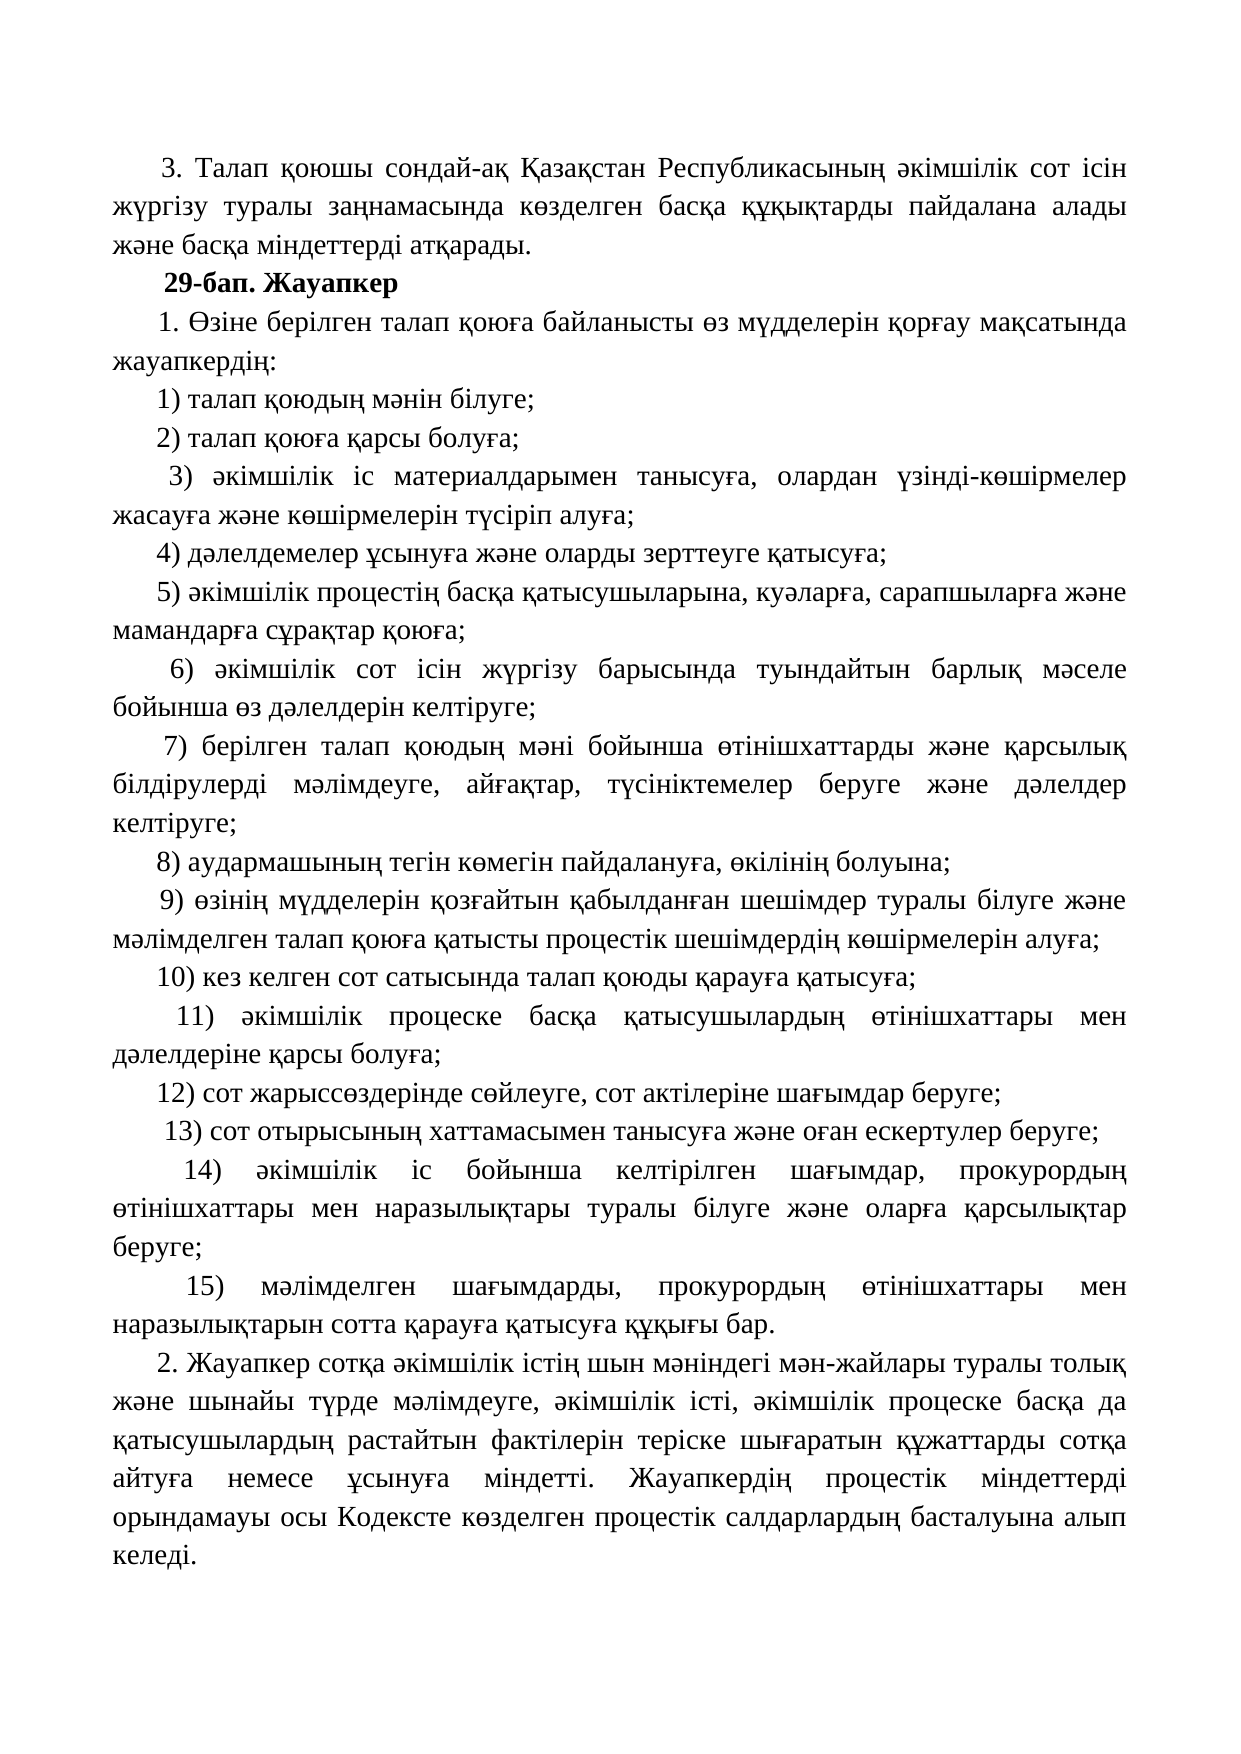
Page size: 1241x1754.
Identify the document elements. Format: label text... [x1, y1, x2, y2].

text 6) әкімшілік сот ісін жүргізу барысында туындайтын барлық мәселе бойынша өз дәлелдерін келтіруге; [112, 651, 1128, 723]
text 14) әкімшілік іс бойынша келтірілген шағымдар, прокурордың өтінішхаттары мен наразылықтары туралы білуге және оларға қарсылықтар беруге; [112, 1152, 1128, 1263]
text 10) кез келген сот сатысында талап қоюды қарауға қатысуға; [112, 959, 1128, 993]
text 3. Талап қоюшы сондай-ақ Қазақстан Республикасының әкімшілік сот ісін жүргізу туралы заңнамасында көзделген басқа құқықтарды пайдалана алады және басқа міндеттерді атқарады. [112, 150, 1128, 261]
text 13) сот отырысының хаттамасымен танысуға және оған ескертулер беруге; [112, 1113, 1128, 1147]
text 7) берілген талап қоюдың мәні бойынша өтінішхаттарды және қарсылық білдірулерді мәлімдеуге, айғақтар, түсініктемелер беруге және дәлелдер келтіруге; [112, 728, 1128, 839]
text 1) талап қоюдың мәнін білуге; [112, 381, 1128, 415]
text 5) әкімшілік процестің басқа қатысушыларына, куәларға, сарапшыларға және мамандарға сұрақтар қоюға; [112, 574, 1128, 646]
text 3) әкімшілік іс материалдарымен танысуға, олардан үзінді-көшірмелер жасауға және көшірмелерін түсіріп алуға; [112, 458, 1128, 530]
text 12) сот жарыссөздерінде сөйлеуге, сот актілеріне шағымдар беруге; [112, 1075, 1128, 1108]
text 2. Жауапкер сотқа әкімшілік істің шын мәніндегі мән-жайлары туралы толық және шынайы түрде мәлімдеуге, әкімшілік істі, әкімшілік процеске басқа да қатысушылардың растайтын фактілерін теріске шығаратын құжаттарды сотқа айтуға немесе ұсынуға міндетті. Жауапкердің процестік міндеттерді орындамауы осы Кодексте көзделген процестік салдарлардың басталуына алып келеді. [112, 1345, 1128, 1571]
text 4) дәлелдемелер ұсынуға және оларды зерттеуге қатысуға; [112, 535, 1128, 569]
text 9) өзінің мүдделерін қозғайтын қабылданған шешімдер туралы білуге және мәлімделген талап қоюға қатысты процестік шешімдердің көшірмелерін алуға; [112, 882, 1128, 954]
text 8) аудармашының тегін көмегін пайдалануға, өкілінің болуына; [112, 844, 1128, 877]
text 1. Өзіне берілген талап қоюға байланысты өз мүдделерін қорғау мақсатында жауапкердің: [112, 304, 1128, 376]
text 11) әкімшілік процеске басқа қатысушылардың өтінішхаттары мен дәлелдеріне қарсы болуға; [112, 998, 1128, 1070]
text 15) мәлімделген шағымдарды, прокурордың өтінішхаттары мен наразылықтарын сотта қарауға қатысуға құқығы бар. [112, 1268, 1128, 1340]
text 29-бап. Жауапкер [112, 266, 1128, 299]
text 2) талап қоюға қарсы болуға; [112, 420, 1128, 453]
